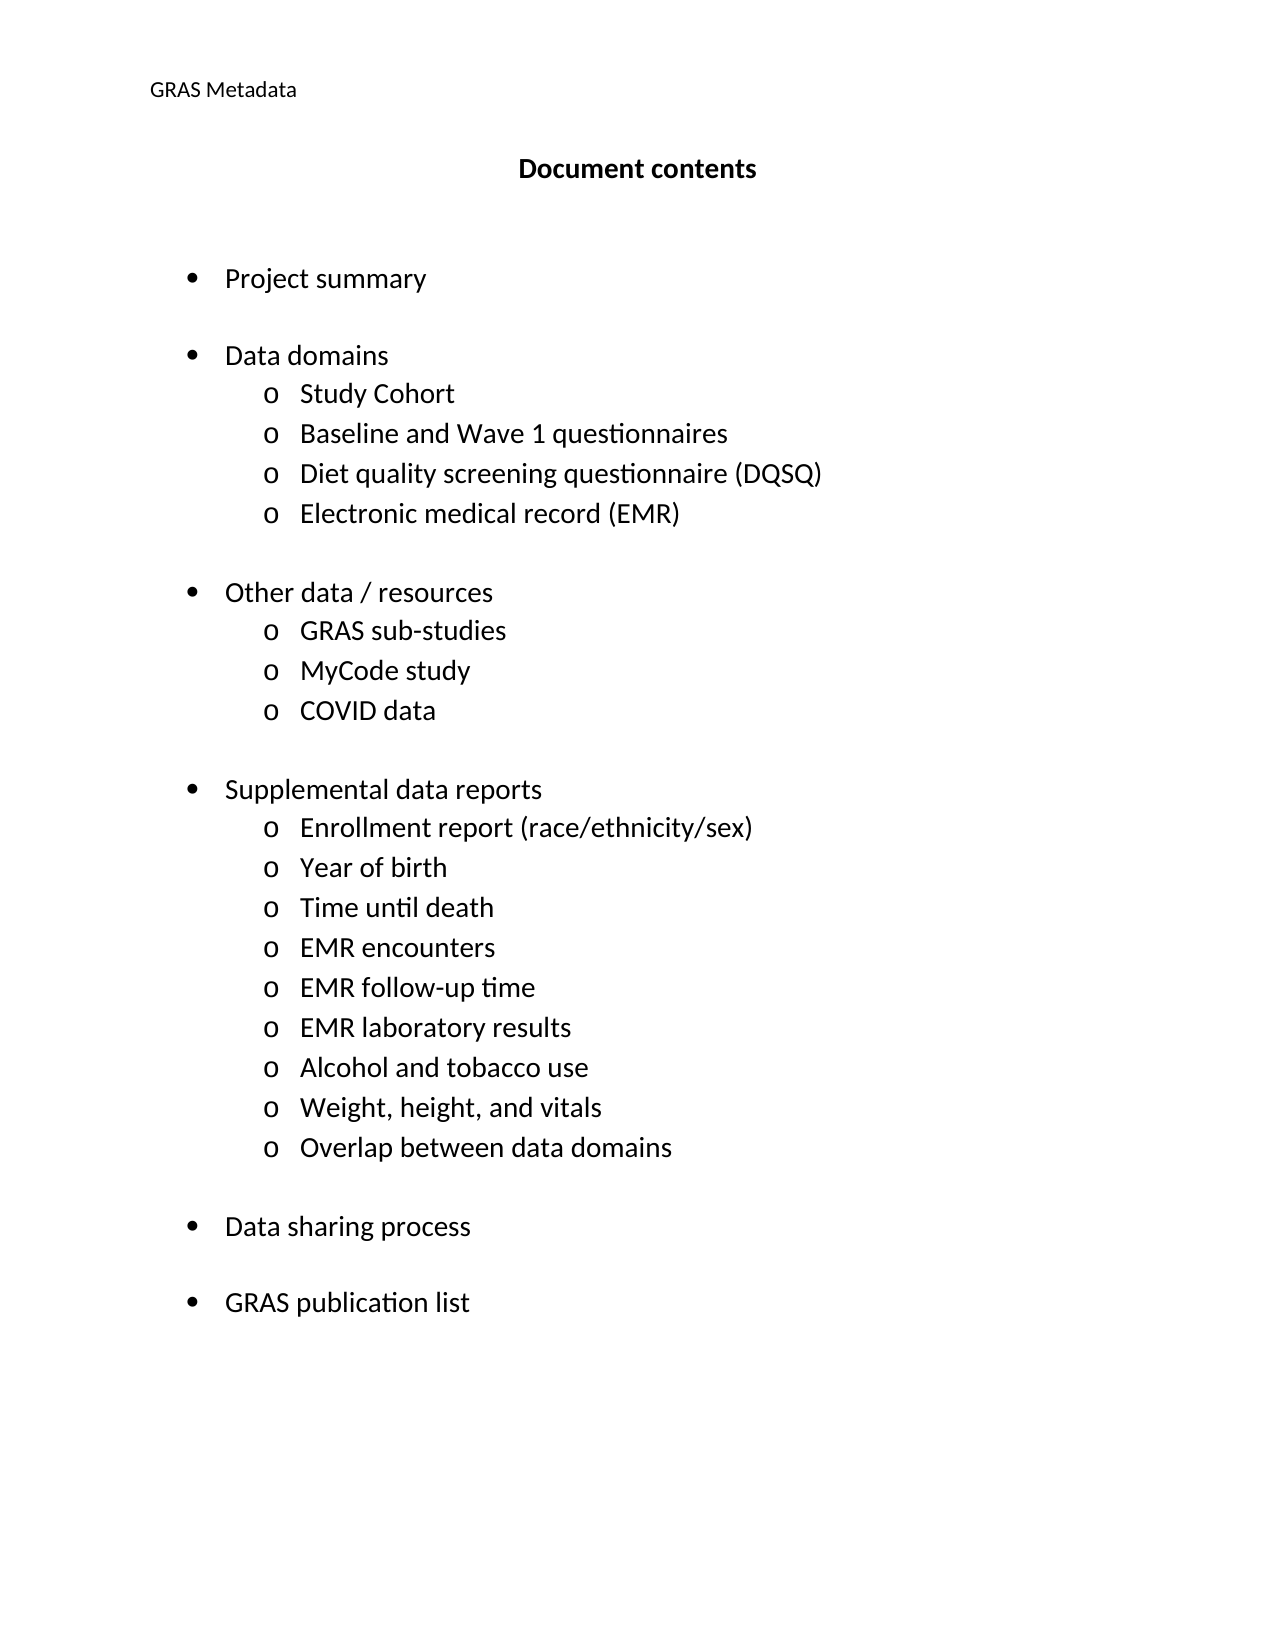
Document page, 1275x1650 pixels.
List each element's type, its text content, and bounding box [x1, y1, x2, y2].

list Weight, height, and vitals [262, 1089, 1125, 1126]
list Alcohol and tobacco use [262, 1049, 1125, 1086]
list Time until death [262, 889, 1125, 926]
list Data sharing process [187, 1208, 1125, 1243]
list Project summary [187, 260, 1125, 296]
list Data domains [187, 337, 1125, 373]
list Diet quality screening questionnaire (DQSQ) [262, 456, 1125, 493]
list Electronic medical record (EMR) [262, 496, 1125, 533]
list MyCode study [262, 652, 1125, 689]
text Document contents [150, 150, 1125, 186]
list Overlap between data domains [262, 1129, 1125, 1166]
list GRAS publication list [187, 1284, 1125, 1320]
list Baseline and Wave 1 questionnaires [262, 416, 1125, 453]
list GRAS sub-studies [262, 612, 1125, 649]
list Study Cohort [262, 376, 1125, 413]
list COVID data [262, 692, 1125, 729]
list EMR encounters [262, 929, 1125, 966]
list Supplemental data reports [187, 771, 1125, 806]
list EMR laboratory results [262, 1009, 1125, 1046]
list Year of birth [262, 849, 1125, 886]
list EMR follow-up time [262, 969, 1125, 1006]
list Other data / resources [187, 574, 1125, 609]
list Enrollment report (race/ethnicity/sex) [262, 809, 1125, 846]
